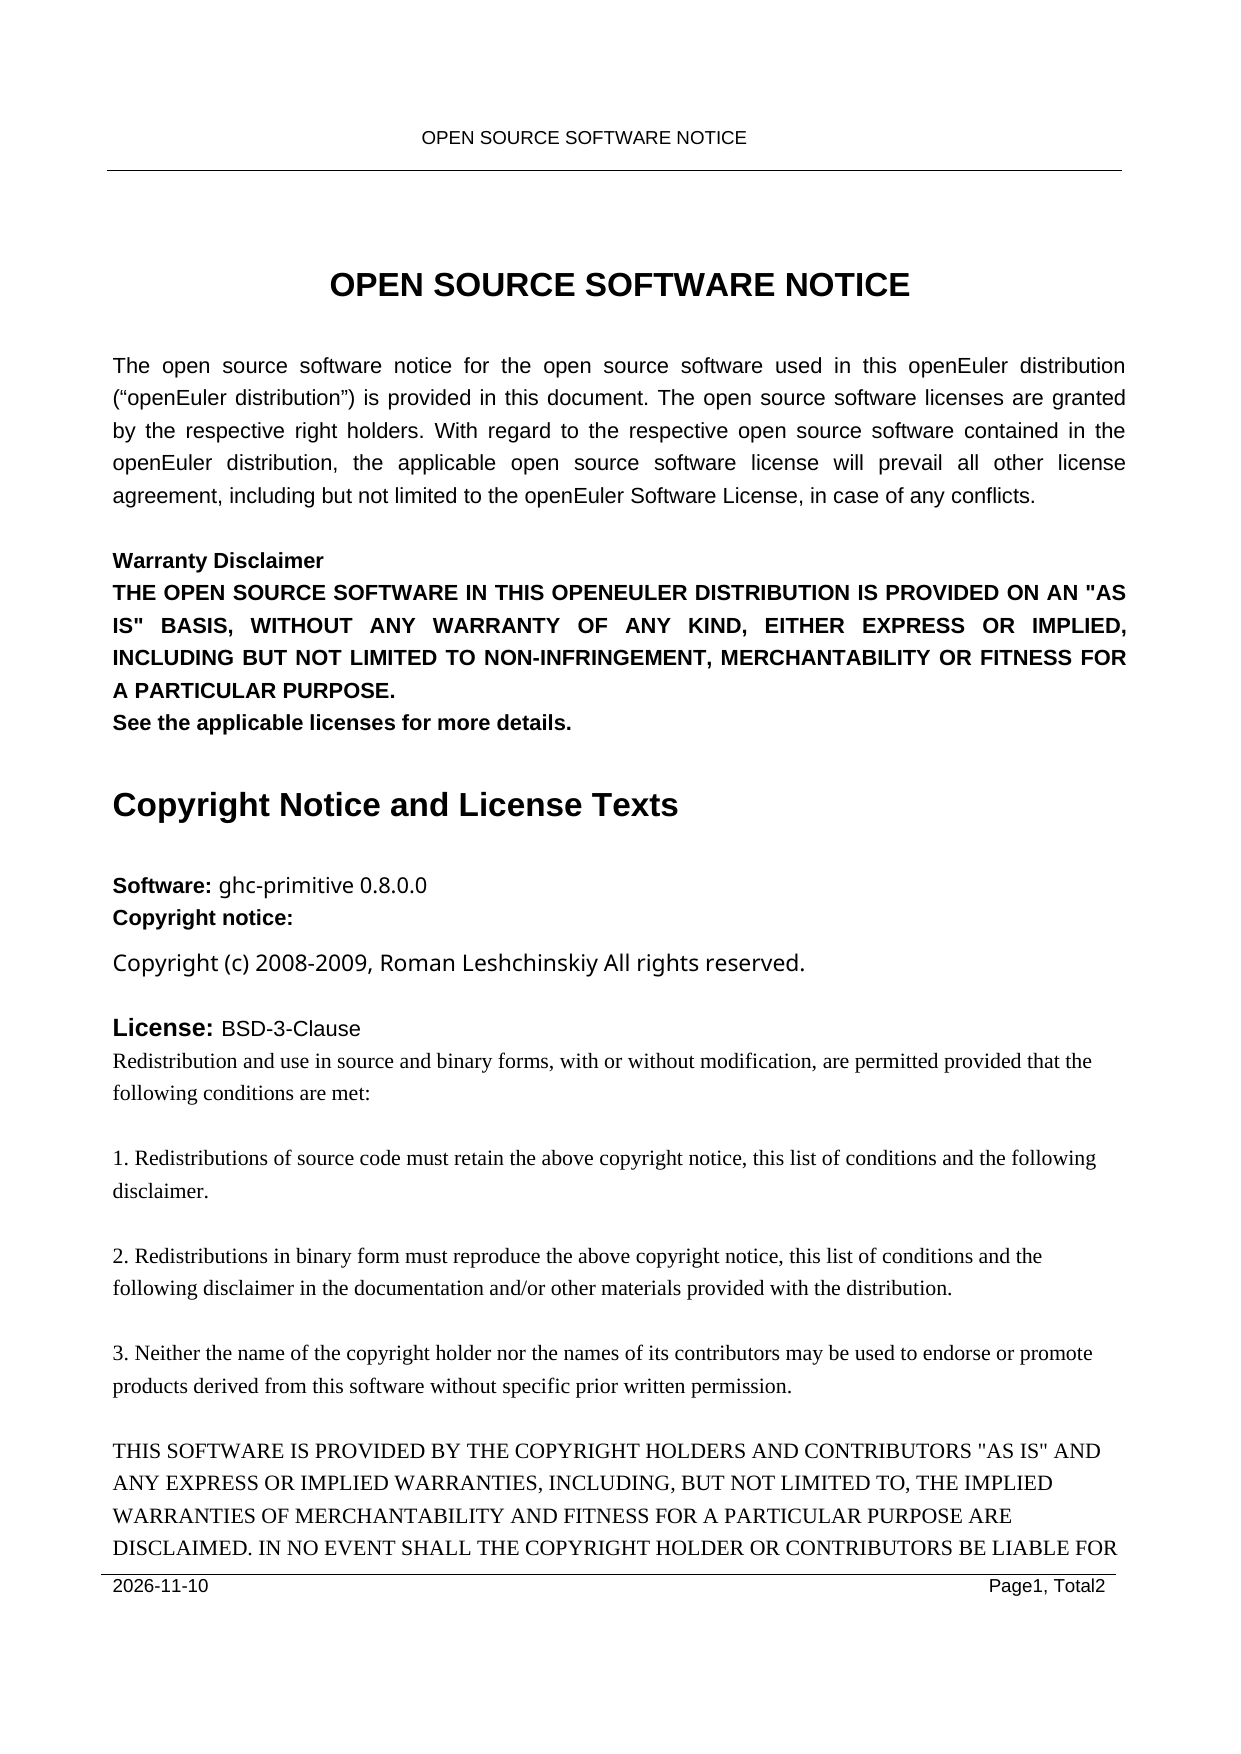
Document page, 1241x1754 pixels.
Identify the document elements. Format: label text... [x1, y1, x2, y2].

text OPEN SOURCE SOFTWARE NOTICE [112, 251, 1128, 316]
text Warranty Disclaimer [112, 544, 1128, 576]
text Copyright notice: [112, 901, 1128, 934]
title Software: ghc-primitive 0.8.0.0 [112, 869, 1128, 901]
text The open source software notice for the open source software used in this openEuler distribution (“openEuler distribution”) is provided in this document. The open source software licenses are granted by the respective right holders. With regard to the respective open source software contained in the openEuler distribution, the applicable open source software license will prevail all other license agreement, including but not limited to the openEuler Software License, in case of any conflicts. [112, 349, 1128, 511]
text Copyright (c) 2008-2009, Roman Leshchinskiy All rights reserved. [112, 947, 1128, 1012]
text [112, 1044, 1128, 1564]
text Copyright Notice and License Texts [112, 771, 1128, 836]
text License: BSD-3-Clause [112, 1012, 1128, 1044]
text THE OPEN SOURCE SOFTWARE IN THIS OPENEULER DISTRIBUTION IS PROVIDED ON AN "AS IS" BASIS, WITHOUT ANY WARRANTY OF ANY KIND, EITHER EXPRESS OR IMPLIED, INCLUDING BUT NOT LIMITED TO NON-INFRINGEMENT, MERCHANTABILITY OR FITNESS FOR A PARTICULAR PURPOSE. See the applicable licenses for more details. [112, 576, 1128, 739]
